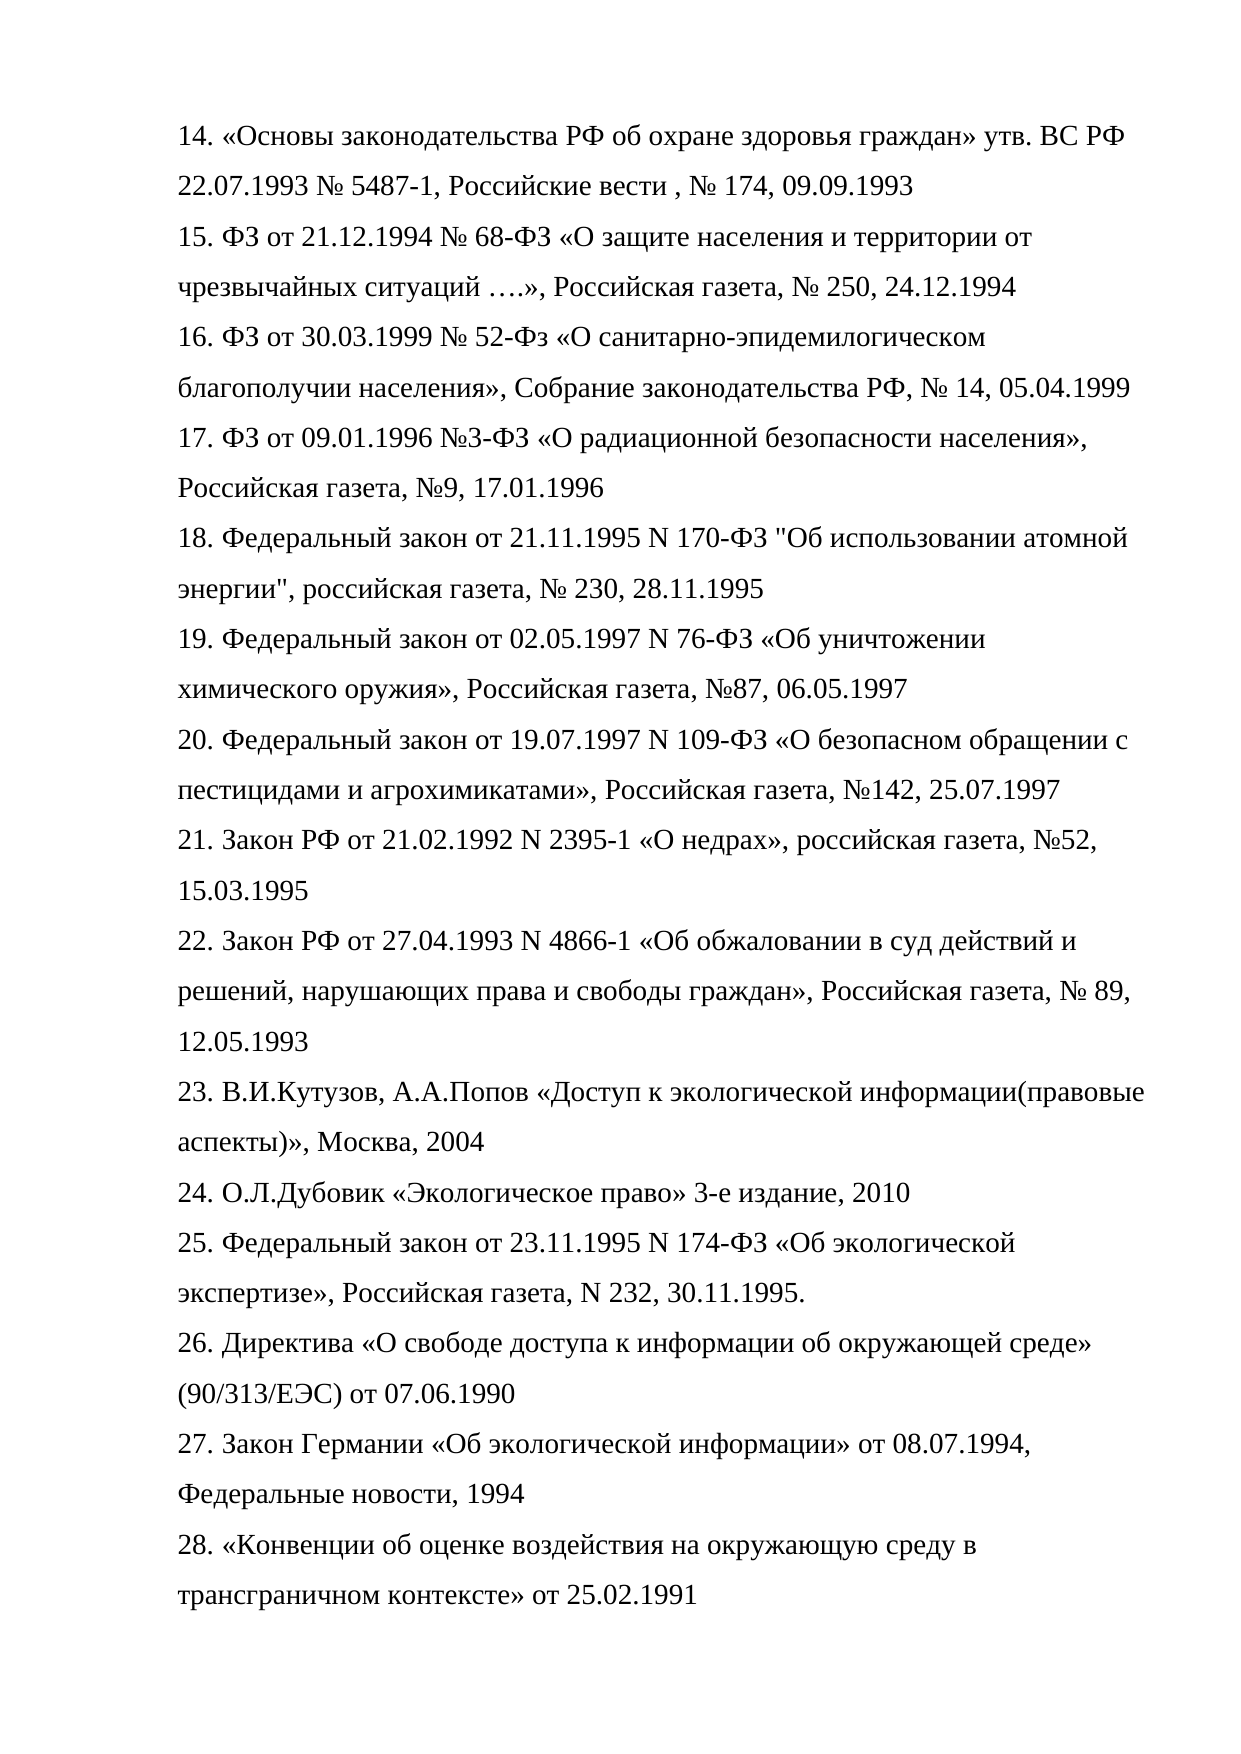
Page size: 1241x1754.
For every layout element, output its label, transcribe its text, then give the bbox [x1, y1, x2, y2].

list ФЗ от 21.12.1994 № 68-ФЗ «О защите населения и территории от чрезвычайных ситуаций ….», Российская газета, № 250, 24.12.1994 [177, 219, 1152, 303]
list Федеральный закон от 19.07.1997 N 109-ФЗ «О безопасном обращении с пестицидами и агрохимикатами», Российская газета, №142, 25.07.1997 [177, 722, 1152, 806]
list Закон Германии «Об экологической информации» от 08.07.1994, Федеральные новости, 1994 [177, 1426, 1152, 1510]
list Федеральный закон от 23.11.1995 N 174-ФЗ «Об экологической экспертизе», Российская газета, N 232, 30.11.1995. [177, 1225, 1152, 1309]
list «Основы законодательства РФ об охране здоровья граждан» утв. ВС РФ 22.07.1993 № 5487-1, Российские вести , № 174, 09.09.1993 [177, 118, 1152, 202]
list «Конвенции об оценке воздействия на окружающую среду в трансграничном контексте» от 25.02.1991 [177, 1527, 1152, 1611]
list Директива «О свободе доступа к информации об окружающей среде» (90/313/ЕЭС) от 07.06.1990 [177, 1326, 1152, 1409]
list О.Л.Дубовик «Экологическое право» 3-е издание, 2010 [177, 1175, 1152, 1208]
list ФЗ от 30.03.1999 № 52-Фз «О санитарно-эпидемилогическом благополучии населения», Собрание законодательства РФ, № 14, 05.04.1999 [177, 319, 1152, 403]
list Федеральный закон от 21.11.1995 N 170-ФЗ "Об использовании атомной энергии", российская газета, № 230, 28.11.1995 [177, 521, 1152, 604]
list Закон РФ от 27.04.1993 N 4866-1 «Об обжаловании в суд действий и решений, нарушающих права и свободы граждан», Российская газета, № 89, 12.05.1993 [177, 923, 1152, 1057]
list В.И.Кутузов, А.А.Попов «Доступ к экологической информации(правовые аспекты)», Москва, 2004 [177, 1074, 1152, 1158]
list Закон РФ от 21.02.1992 N 2395-1 «О недрах», российская газета, №52, 15.03.1995 [177, 822, 1152, 906]
list Федеральный закон от 02.05.1997 N 76-ФЗ «Об уничтожении химического оружия», Российская газета, №87, 06.05.1997 [177, 621, 1152, 705]
list ФЗ от 09.01.1996 №3-ФЗ «О радиационной безопасности населения», Российская газета, №9, 17.01.1996 [177, 420, 1152, 504]
